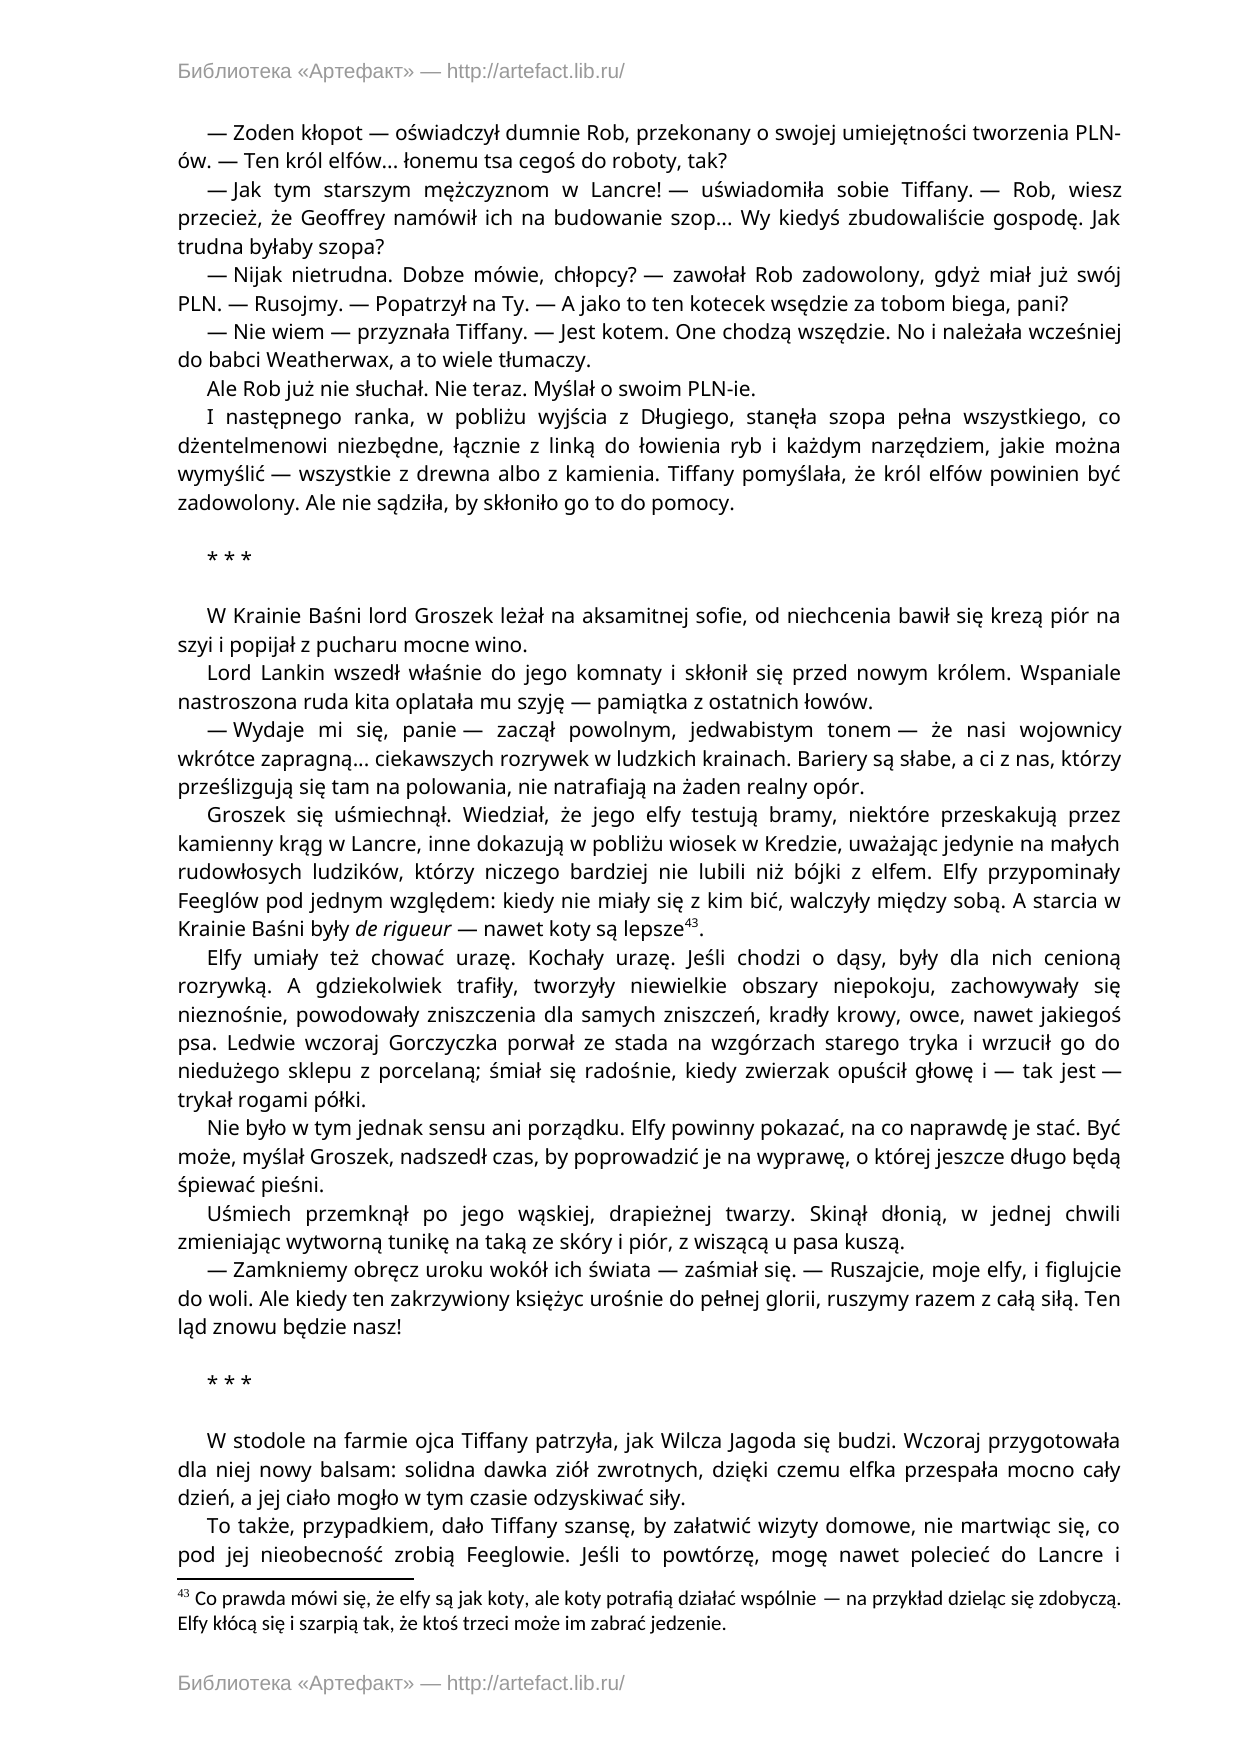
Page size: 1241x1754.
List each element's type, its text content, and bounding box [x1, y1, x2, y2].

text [177, 1512, 1122, 1568]
text Lord Lankin wszedł właśnie do jego komnaty i skłonił się przed nowym królem. Wspaniale nastroszona ruda kita oplatała mu szyję — pamiątka z ostatnich łowów. [177, 658, 1122, 715]
text — Wydaje mi się, panie — zaczął powolnym, jedwabistym tonem — że nasi wojownicy wkrótce zapragną... ciekawszych rozrywek w ludzkich krainach. Bariery są słabe, a ci z nas, którzy prześlizgują się tam na polowania, nie natrafiają na żaden realny opór. [177, 715, 1122, 801]
text Nie było w tym jednak sensu ani porządku. Elfy powinny pokazać, na co naprawdę je stać. Być może, myślał Groszek, nadszedł czas, by poprowadzić je na wyprawę, o której jeszcze długo będą śpiewać pieśni. [177, 1113, 1122, 1199]
text W stodole na farmie ojca Tiffany patrzyła, jak Wilcza Jagoda się budzi. Wczoraj przygotowała dla niej nowy balsam: solidna dawka ziół zwrotnych, dzięki czemu elfka przespała mocno cały dzień, a jej ciało mogło w tym czasie odzyskiwać siły. [177, 1426, 1122, 1512]
text Uśmiech przemknął po jego wąskiej, drapieżnej twarzy. Skinął dłonią, w jednej chwili zmieniając wytworną tunikę na taką ze skóry i piór, z wiszącą u pasa kuszą. [177, 1199, 1122, 1256]
text W Krainie Baśni lord Groszek leżał na aksamitnej sofie, od niechcenia bawił się krezą piór na szyi i popijał z pucharu mocne wino. [177, 602, 1122, 658]
text — Zoden kłopot — oświadczył dumnie Rob, przekonany o swojej umiejętności tworzenia PLN-ów. — Ten król elfów... łonemu tsa cegoś do roboty, tak? [177, 118, 1122, 175]
text — Jak tym starszym mężczyznom w Lancre! — uświadomiła sobie Tiffany. — Rob, wiesz przecież, że Geoffrey namówił ich na budowanie szop... Wy kiedyś zbudowaliście gospodę. Jak trudna byłaby szopa? [177, 175, 1122, 260]
text * * * [177, 545, 1122, 573]
text Ale Rob już nie słuchał. Nie teraz. Myślał o swoim PLN-ie. [177, 374, 1122, 402]
text Groszek się uśmiechnął. Wiedział, że jego elfy testują bramy, niektóre przeskakują przez kamienny krąg w Lancre, inne dokazują w pobliżu wiosek w Kredzie, uważając jedynie na małych rudowłosych ludzików, którzy niczego bardziej nie lubili niż bójki z elfem. Elfy przypominały Feeglów pod jednym względem: kiedy nie miały się z kim bić, walczyły między sobą. A starcia w Krainie Baśni były de rigueur — nawet koty są lepsze. [177, 801, 1122, 943]
text Elfy umiały też chować urazę. Kochały urazę. Jeśli chodzi o dąsy, były dla nich cenioną rozrywką. A gdziekolwiek trafiły, tworzyły niewielkie obszary niepokoju, zachowywały się nieznośnie, powodowały zniszczenia dla samych zniszczeń, kradły krowy, owce, nawet jakiegoś psa. Ledwie wczoraj Gorczyczka porwał ze stada na wzgórzach starego tryka i wrzucił go do niedużego sklepu z porcelaną; śmiał się radośnie, kiedy zwierzak opuścił głowę i — tak jest — trykał rogami półki. [177, 943, 1122, 1113]
text — Zamkniemy obręcz uroku wokół ich świata — zaśmiał się. — Ruszajcie, moje elfy, i figlujcie do woli. Ale kiedy ten zakrzywiony księżyc urośnie do pełnej glorii, ruszymy razem z całą siłą. Ten ląd znowu będzie nasz! [177, 1256, 1122, 1341]
text — Nijak nietrudna. Dobze mówie, chłopcy? — zawołał Rob zadowolony, gdyż miał już swój PLN. — Rusojmy. — Popatrzył na Ty. — A jako to ten kotecek wsędzie za tobom biega, pani? [177, 260, 1122, 317]
text — Nie wiem — przyznała Tiffany. — Jest kotem. One chodzą wszędzie. No i należała wcześniej do babci Weatherwax, a to wiele tłumaczy. [177, 317, 1122, 374]
text I następnego ranka, w pobliżu wyjścia z Długiego, stanęła szopa pełna wszystkiego, co dżentelmenowi niezbędne, łącznie z linką do łowienia ryb i każdym narzędziem, jakie można wymyślić — wszystkie z drewna albo z kamienia. Tiffany pomyślała, że król elfów powinien być zadowolony. Ale nie sądziła, by skłoniło go to do pomocy. [177, 402, 1122, 516]
text * * * [177, 1369, 1122, 1398]
